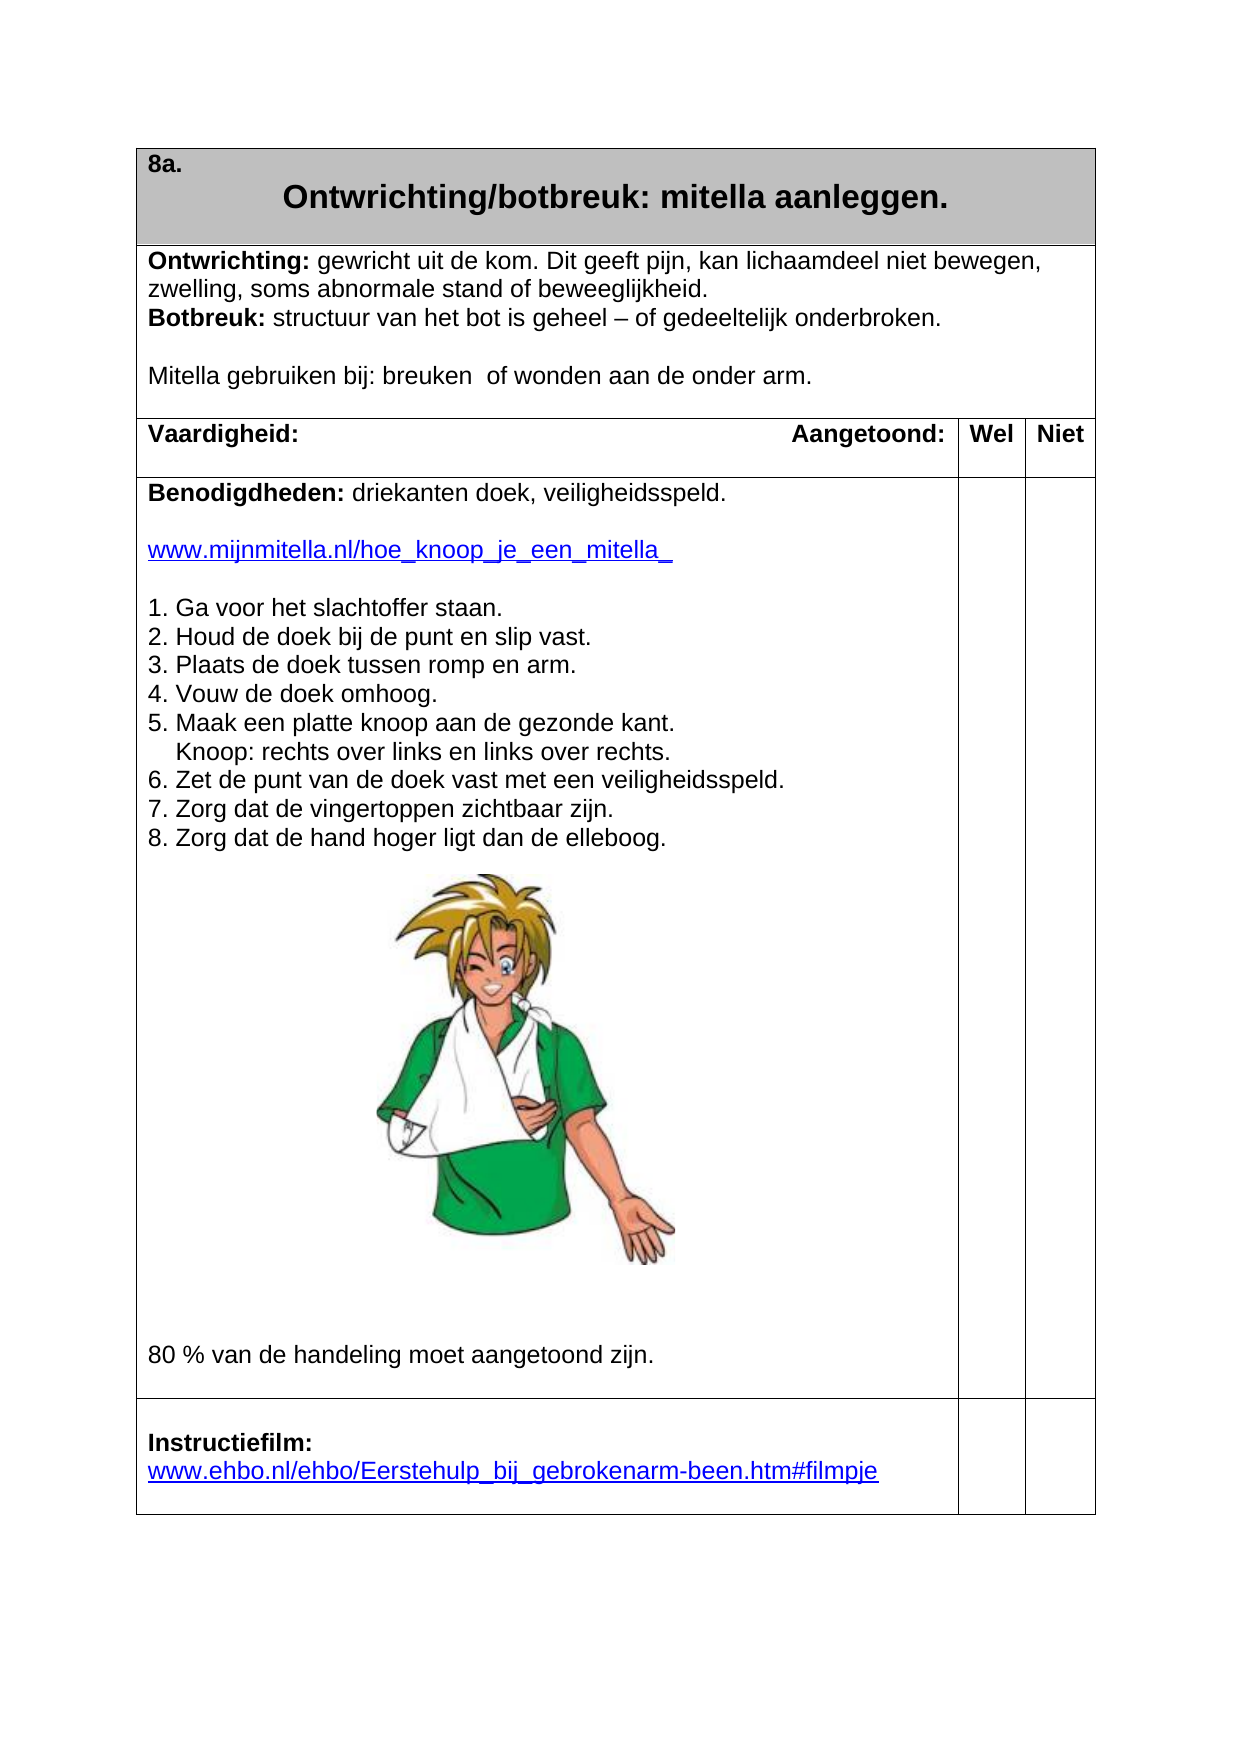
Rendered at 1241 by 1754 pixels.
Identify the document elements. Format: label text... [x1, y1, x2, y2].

table_cell Wel [959, 419, 1025, 477]
table_cell Benodigdheden: driekanten doek, veiligheidsspeld. www.mijnmitella.nl/hoe_knoop_je_een_mitella_ 1. Ga voor het slachtoffer staan. 2. Houd de doek bij de punt en slip vast. 3. Plaats de doek tussen romp en arm. 4. Vouw de doek omhoog. 5. Maak een platte knoop aan de gezonde kant. Knoop: rechts over links en links over rechts. 6. Zet de punt van de doek vast met een veiligheidsspeld. 7. Zorg dat de vingertoppen zichtbaar zijn. 8. Zorg dat de hand hoger ligt dan de elleboog. 80 % van de handeling moet aangetoond zijn. [137, 478, 958, 1398]
table_cell [1026, 1399, 1095, 1514]
table_header 8a. Ontwrichting/botbreuk: mitella aanleggen. [137, 149, 1095, 244]
table_cell Niet [1026, 419, 1095, 477]
table_cell Instructiefilm: www.ehbo.nl/ehbo/Eerstehulp_bij_gebrokenarm-been.htm#filmpje [137, 1399, 958, 1514]
table_cell [1026, 478, 1095, 1398]
table_cell Ontwrichting: gewricht uit de kom. Dit geeft pijn, kan lichaamdeel niet bewegen, zwelling, soms abnormale stand of beweeglijkheid. Botbreuk: structuur van het bot is geheel – of gedeeltelijk onderbroken. Mitella gebruiken bij: breuken of wonden aan de onder arm. [137, 246, 1095, 418]
table_cell Vaardigheid: Aangetoond: [137, 419, 958, 477]
picture [376, 874, 675, 1265]
table_cell [959, 1399, 1025, 1514]
table_cell [959, 478, 1025, 1398]
